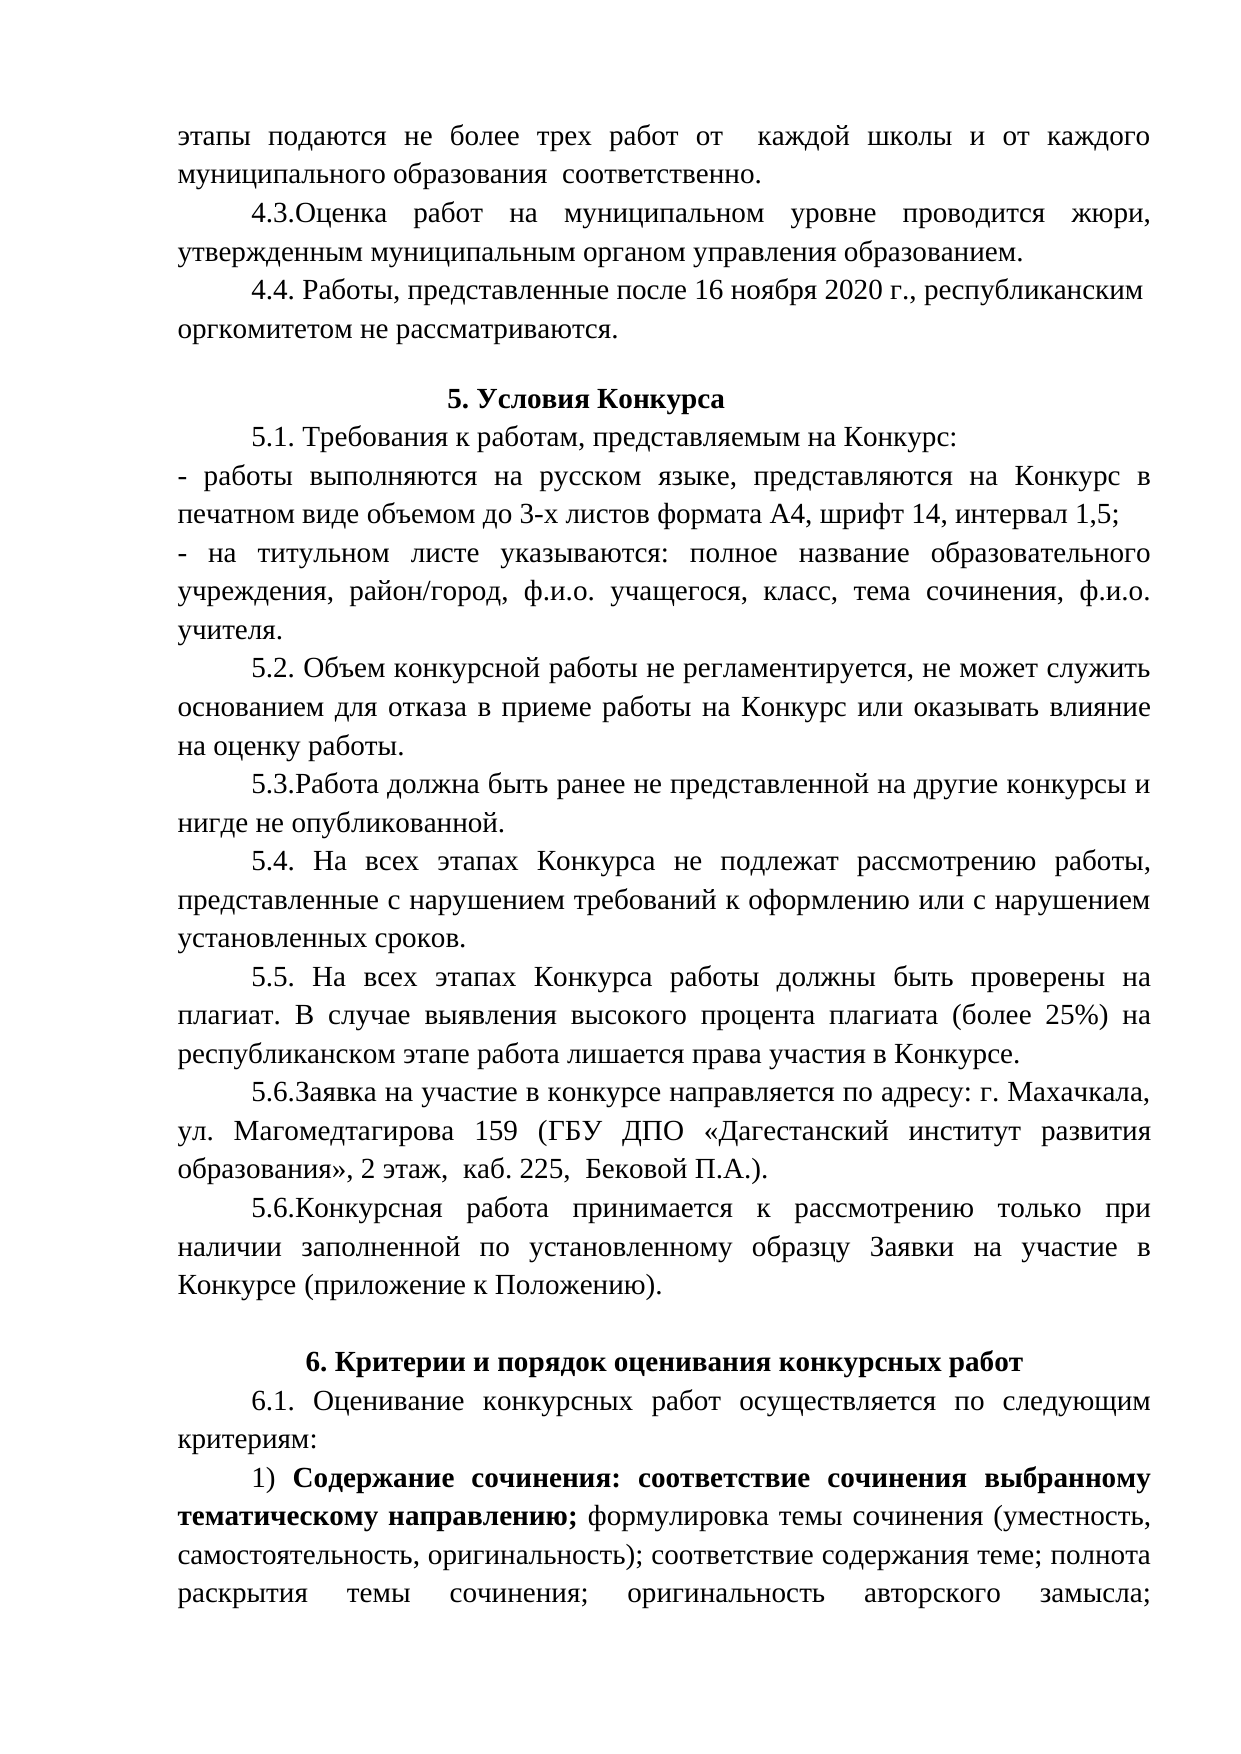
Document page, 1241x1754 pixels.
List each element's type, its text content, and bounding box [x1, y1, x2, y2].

text 5.4. На всех этапах Конкурса не подлежат рассмотрению работы, представленные с нарушением требований к оформлению или с нарушением установленных сроков. [177, 843, 1152, 954]
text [177, 1460, 1152, 1609]
text 5.6.Конкурсная работа принимается к рассмотрению только при наличии заполненной по установленному образцу Заявки на участие в Конкурсе (приложение к Положению). [177, 1190, 1152, 1301]
text 4.3.Оценка работ на муниципальном уровне проводится жюри, утвержденным муниципальным органом управления образованием. [177, 195, 1152, 267]
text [177, 118, 1152, 190]
text 5. Условия Конкурса [177, 381, 1152, 414]
text 6.1. Оценивание конкурсных работ осуществляется по следующим критериям: [177, 1383, 1152, 1455]
text - работы выполняются на русском языке, представляются на Конкурс в печатном виде объемом до 3-х листов формата А4, шрифт 14, интервал 1,5; [177, 458, 1152, 530]
text 5.6.Заявка на участие в конкурсе направляется по адресу: г. Махачкала, ул. Магомедтагирова 159 (ГБУ ДПО «Дагестанский институт развития образования», 2 этаж, каб. 225, Бековой П.А.). [177, 1074, 1152, 1185]
text 4.4. Работы, представленные после 16 ноября 2020 г., республиканским оргкомитетом не рассматриваются. [177, 272, 1152, 377]
text 5.3.Работа должна быть ранее не представленной на другие конкурсы и нигде не опубликованной. [177, 766, 1152, 838]
text 5.1. Требования к работам, представляемым на Конкурс: [177, 419, 1152, 453]
text 5.2. Объем конкурсной работы не регламентируется, не может служить основанием для отказа в приеме работы на Конкурс или оказывать влияние на оценку работы. [177, 651, 1152, 761]
text - на титульном листе указываются: полное название образовательного учреждения, район/город, ф.и.о. учащегося, класс, тема сочинения, ф.и.о. учителя. [177, 535, 1152, 646]
text 6. Критерии и порядок оценивания конкурсных работ [177, 1344, 1152, 1378]
text 5.5. На всех этапах Конкурса работы должны быть проверены на плагиат. В случае выявления высокого процента плагиата (более 25%) на республиканском этапе работа лишается права участия в Конкурсе. [177, 959, 1152, 1069]
